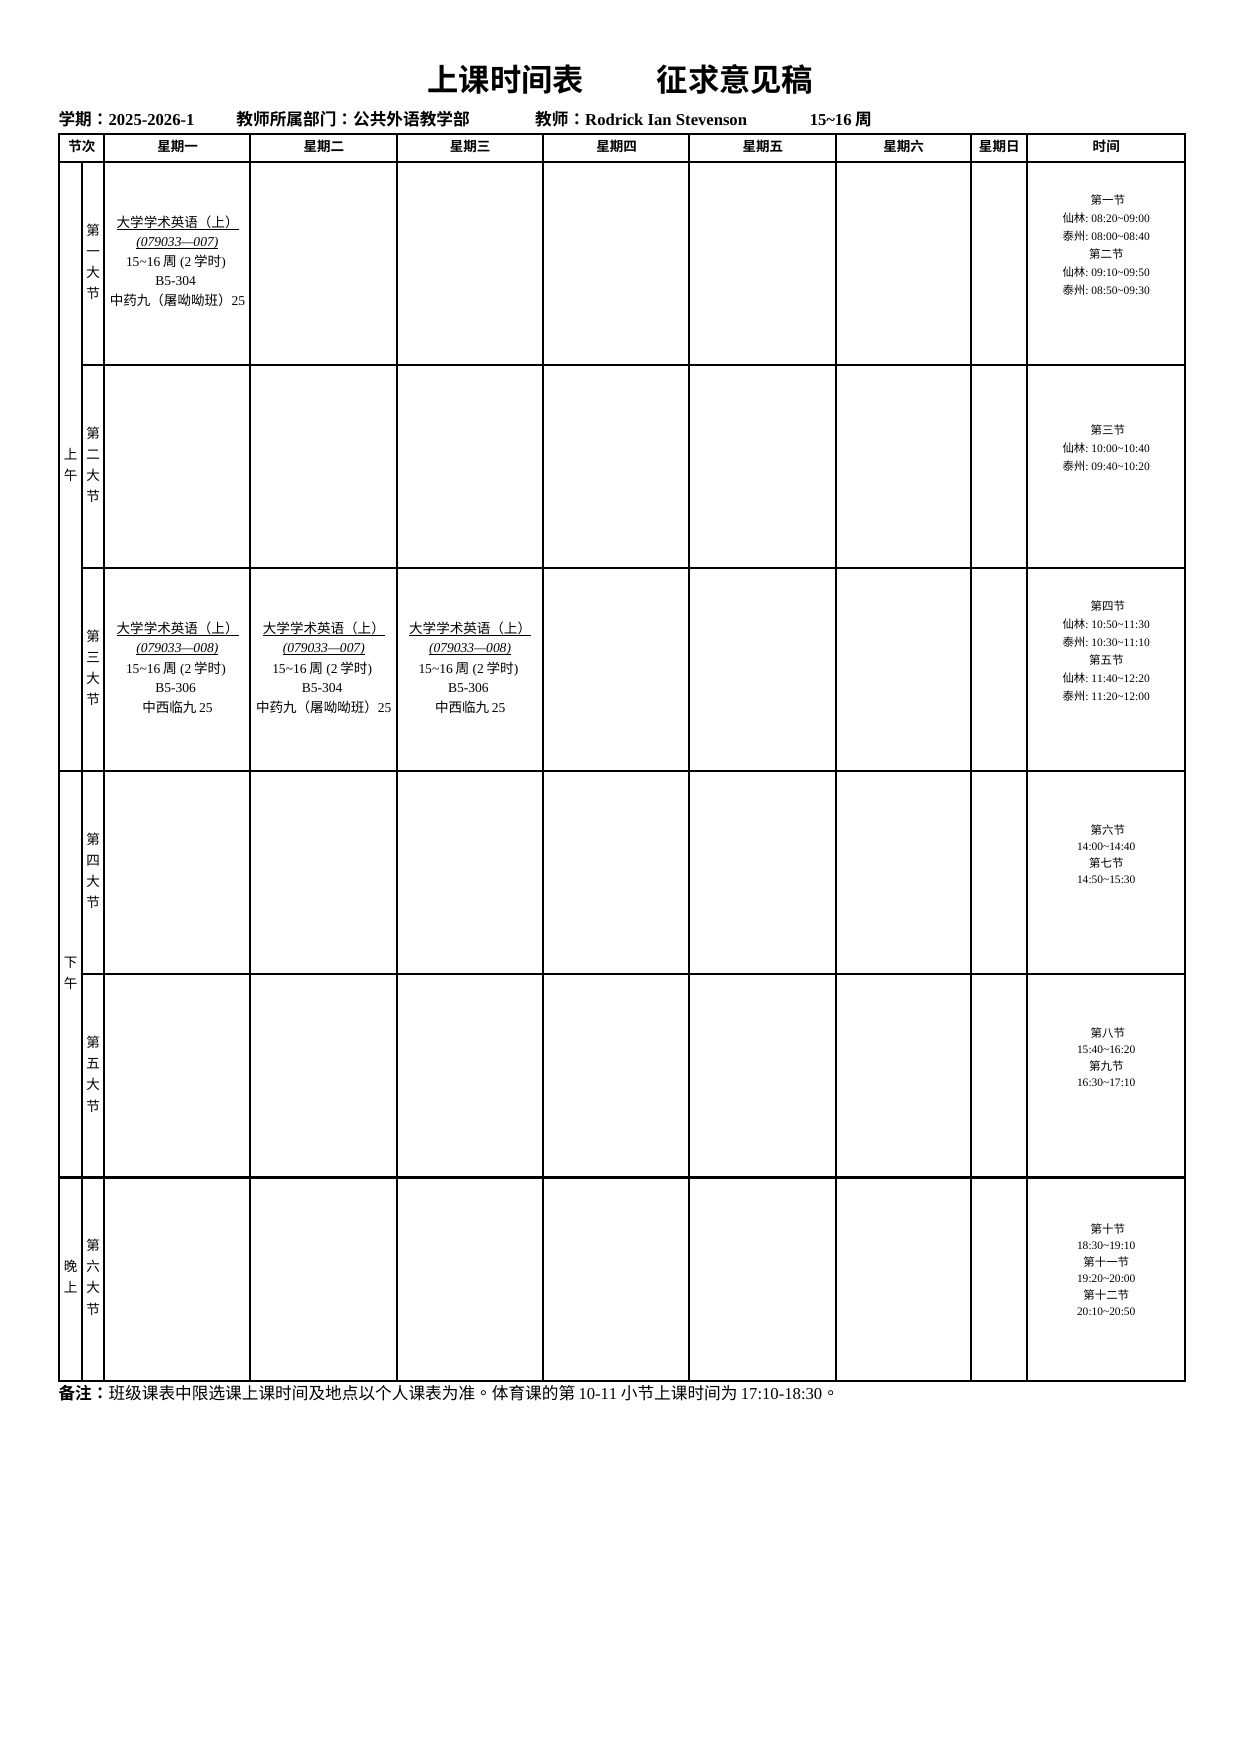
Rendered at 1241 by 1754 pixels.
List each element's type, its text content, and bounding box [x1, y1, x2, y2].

table_cell [690, 163, 835, 364]
table_cell [105, 366, 249, 567]
table_cell [105, 975, 249, 1176]
table_cell [251, 975, 396, 1176]
table_cell [544, 163, 688, 364]
table_cell [690, 1179, 835, 1379]
table_cell [690, 569, 835, 770]
table_cell [398, 772, 542, 973]
table_header 星期五 [690, 135, 835, 161]
table_cell [544, 1179, 688, 1379]
table_cell 第四大节 [83, 772, 103, 973]
table_cell 第六节 14:00~14:40 第七节 14:50~15:30 [1028, 772, 1184, 973]
table_cell [837, 772, 970, 973]
table_cell [972, 975, 1026, 1176]
table_cell 第四节 仙林: 10:50~11:30 泰州: 10:30~11:10 第五节 仙林: 11:40~12:20 泰州: 11:20~12:00 [1028, 569, 1184, 770]
table_cell [544, 569, 688, 770]
table_cell [690, 772, 835, 973]
table_header 时间 [1028, 135, 1184, 161]
table_cell [972, 366, 1026, 567]
table_cell [837, 1179, 970, 1379]
table_cell [690, 975, 835, 1176]
table_cell [690, 366, 835, 567]
table_header 星期三 [398, 135, 542, 161]
table_cell 第三节 仙林: 10:00~10:40 泰州: 09:40~10:20 [1028, 366, 1184, 567]
table_cell [837, 975, 970, 1176]
table_cell [251, 1179, 396, 1379]
table_cell [837, 163, 970, 364]
table_cell 第三大节 [83, 569, 103, 770]
table_header 星期六 [837, 135, 970, 161]
table_cell [972, 569, 1026, 770]
table_cell [544, 975, 688, 1176]
table_header 星期二 [251, 135, 396, 161]
text 备注：班级课表中限选课上课时间及地点以个人课表为准。体育课的第10-11小节上课时间为17:10-18:30。 [58, 1382, 1182, 1404]
table_header 星期一 [105, 135, 249, 161]
table_cell 第六大节 [83, 1179, 103, 1379]
table_cell [251, 772, 396, 973]
table_cell 第五大节 [83, 975, 103, 1176]
table_cell [398, 163, 542, 364]
table_cell 大学学术英语（上） (079033—007) 15~16周 (2学时) B5-304 中药九（屠呦呦班）25 [251, 569, 396, 770]
table_cell [398, 1179, 542, 1379]
table_cell [105, 772, 249, 973]
table_cell 上午 [60, 163, 81, 770]
table_header 星期日 [972, 135, 1026, 161]
table_cell [972, 1179, 1026, 1379]
table_header 节次 [60, 135, 103, 161]
table_header 星期四 [544, 135, 688, 161]
table_cell 大学学术英语（上） (079033—008) 15~16周 (2学时) B5-306 中西临九25 [398, 569, 542, 770]
table_cell 第八节 15:40~16:20 第九节 16:30~17:10 [1028, 975, 1184, 1176]
table_cell [544, 772, 688, 973]
table_cell 第一大节 [83, 163, 103, 364]
table_cell 第一节 仙林: 08:20~09:00 泰州: 08:00~08:40 第二节 仙林: 09:10~09:50 泰州: 08:50~09:30 [1028, 163, 1184, 364]
table_cell 大学学术英语（上） (079033—007) 15~16周 (2学时) B5-304 中药九（屠呦呦班）25 [105, 163, 249, 364]
text 学期：2025-2026-1 教师所属部门：公共外语教学部 教师：Rodrick Ian Stevenson 15~16周 [58, 107, 1182, 130]
table_cell [251, 163, 396, 364]
table_cell [972, 772, 1026, 973]
table_cell [398, 975, 542, 1176]
table_cell [105, 1179, 249, 1379]
table_cell [251, 366, 396, 567]
table_cell 大学学术英语（上） (079033—008) 15~16周 (2学时) B5-306 中西临九25 [105, 569, 249, 770]
table_cell 第十节 18:30~19:10 第十一节 19:20~20:00 第十二节 20:10~20:50 [1028, 1179, 1184, 1379]
text 上课时间表 征求意见稿 [58, 58, 1182, 101]
table_cell 第二大节 [83, 366, 103, 567]
table_cell [972, 163, 1026, 364]
table_cell 下午 [60, 772, 81, 1176]
table_cell [544, 366, 688, 567]
table_cell [398, 366, 542, 567]
table_cell [837, 366, 970, 567]
table_cell 晚上 [60, 1179, 81, 1379]
table_cell [837, 569, 970, 770]
